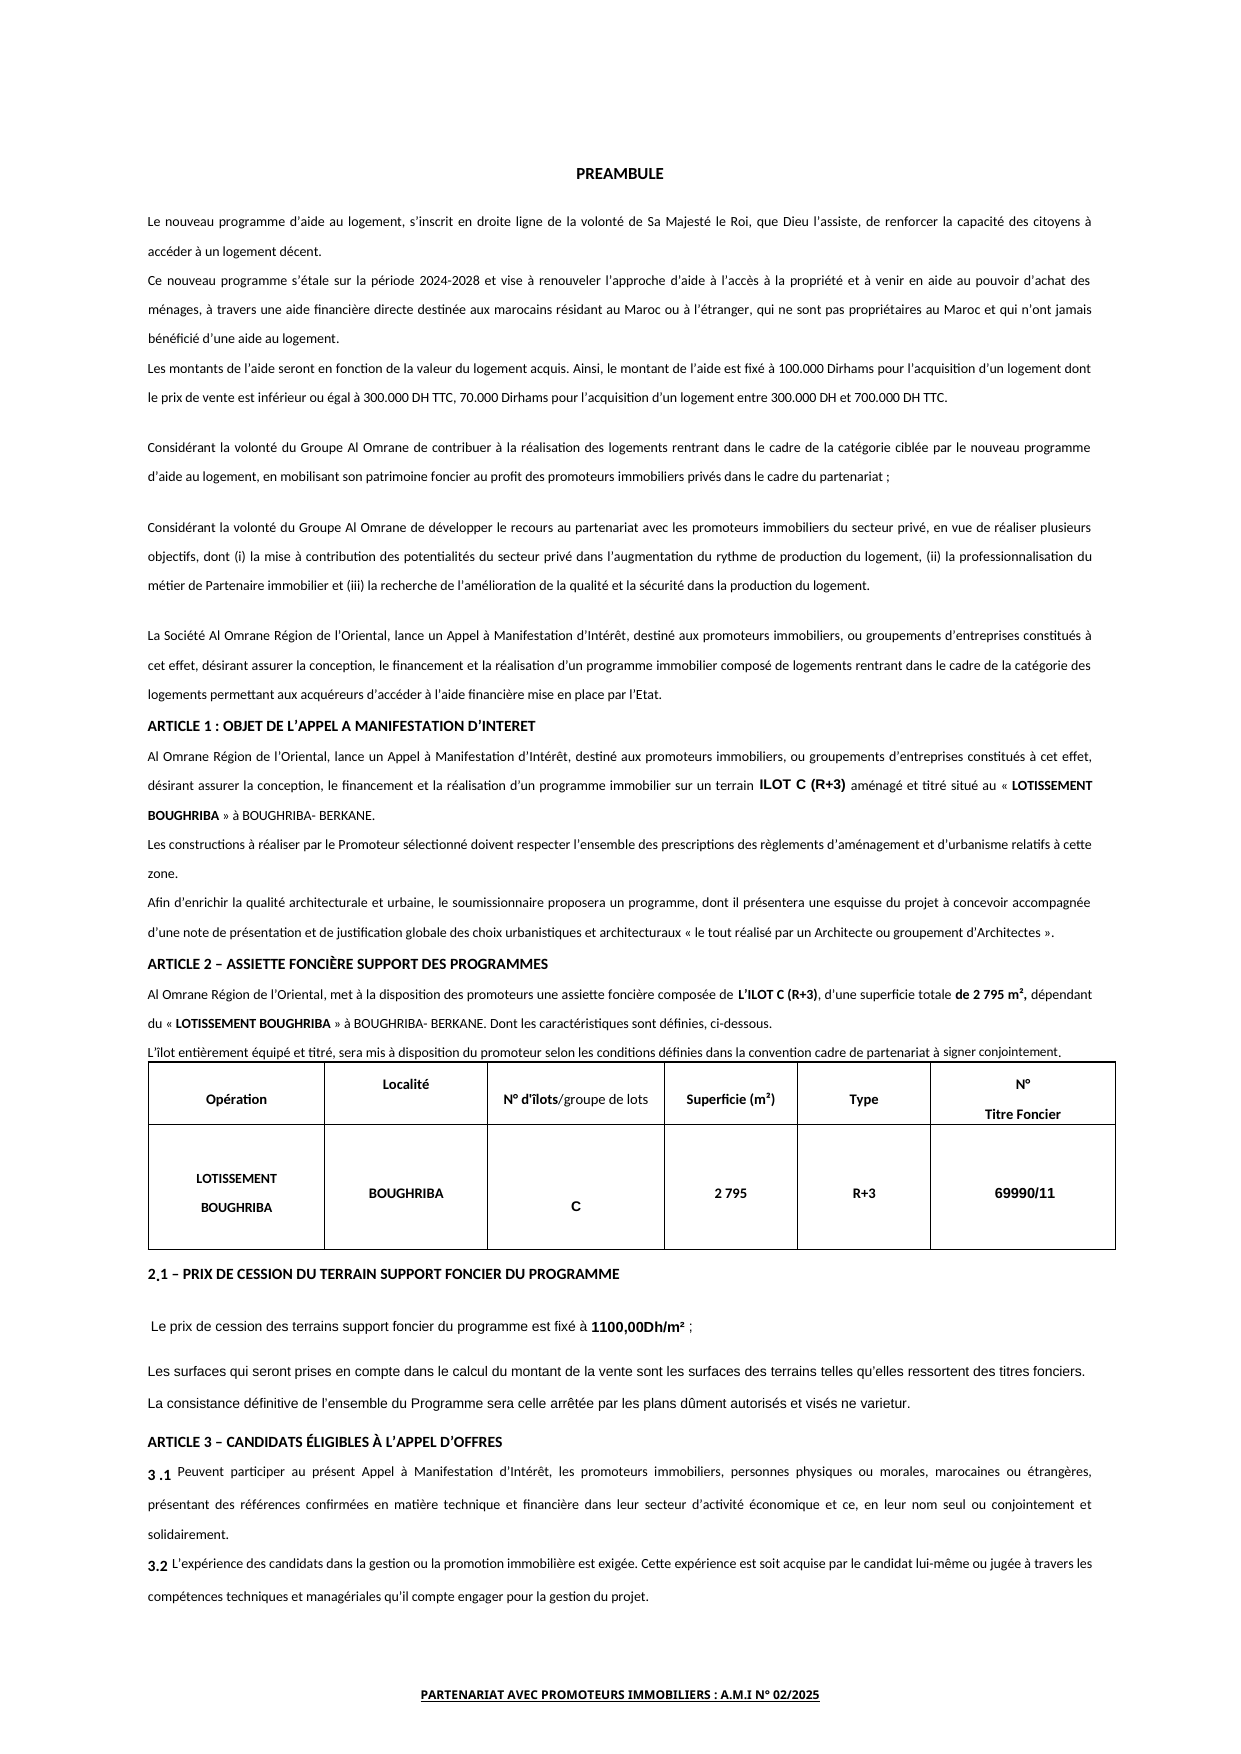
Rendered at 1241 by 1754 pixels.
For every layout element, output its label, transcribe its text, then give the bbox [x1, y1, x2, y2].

table_cell C [488, 1125, 664, 1249]
text Considérant la volonté du Groupe Al Omrane de développer le recours au partenariat avec les promoteurs immobiliers du secteur privé, en vue de réaliser plusieurs objectifs, dont (i) la mise à contribution des potentialités du secteur privé dans l’augmentation du rythme de production du logement, (ii) la professionnalisation du métier de Partenaire immobilier et (iii) la recherche de l’amélioration de la qualité et la sécurité dans la production du logement. [147, 506, 1093, 594]
text PREAMBULE [147, 148, 1093, 183]
text Les montants de l’aide seront en fonction de la valeur du logement acquis. Ainsi, le montant de l’aide est fixé à 100.000 Dirhams pour l’acquisition d’un logement dont le prix de vente est inférieur ou égal à 300.000 DH TTC, 70.000 Dirhams pour l’acquisition d’un logement entre 300.000 DH et 700.000 DH TTC. [147, 347, 1093, 406]
text 3.2 L’expérience des candidats dans la gestion ou la promotion immobilière est exigée. Cette expérience est soit acquise par le candidat lui-même ou jugée à travers les compétences techniques et managériales qu’il compte engager pour la gestion du projet. [147, 1543, 1093, 1605]
text ARTICLE 3 – CANDIDATS ÉLIGIBLES À L’APPEL D’OFFRES [147, 1418, 1093, 1451]
table_cell 2 795 [665, 1125, 797, 1249]
text Afin d’enrichir la qualité architecturale et urbaine, le soumissionnaire proposera un programme, dont il présentera une esquisse du projet à concevoir accompagnée d’une note de présentation et de justification globale des choix urbanistiques et architecturaux « le tout réalisé par un Architecte ou groupement d’Architectes ». [147, 882, 1093, 941]
table_cell BOUGHRIBA [325, 1125, 487, 1249]
text Le nouveau programme d’aide au logement, s’inscrit en droite ligne de la volonté de Sa Majesté le Roi, que Dieu l’assiste, de renforcer la capacité des citoyens à accéder à un logement décent. [147, 201, 1093, 259]
text Considérant la volonté du Groupe Al Omrane de contribuer à la réalisation des logements rentrant dans le cadre de la catégorie ciblée par le nouveau programme d’aide au logement, en mobilisant son patrimoine foncier au profit des promoteurs immobiliers privés dans le cadre du partenariat ; [147, 427, 1093, 485]
text ARTICLE 1 : OBJET DE L’APPEL A MANIFESTATION D’INTERET [147, 703, 1093, 736]
text 2.1 – PRIX DE CESSION DU TERRAIN SUPPORT FONCIER DU PROGRAMME [148, 1250, 1093, 1286]
text Le prix de cession des terrains support foncier du programme est fixé à 1100,00Dh/m² ; [147, 1307, 1093, 1335]
text Les constructions à réaliser par le Promoteur sélectionné doivent respecter l’ensemble des prescriptions des règlements d’aménagement et d’urbanisme relatifs à cette zone. [147, 823, 1093, 882]
table_header Localité [325, 1063, 487, 1123]
text La consistance définitive de l’ensemble du Programme sera celle arrêtée par les plans dûment autorisés et visés ne varietur. [147, 1384, 1093, 1412]
text La Société Al Omrane Région de l’Oriental, lance un Appel à Manifestation d’Intérêt, destiné aux promoteurs immobiliers, ou groupements d’entreprises constitués à cet effet, désirant assurer la conception, le financement et la réalisation d’un programme immobilier composé de logements rentrant dans le cadre de la catégorie des logements permettant aux acquéreurs d’accéder à l’aide financière mise en place par l’Etat. [147, 615, 1093, 703]
text 3 .1 Peuvent participer au présent Appel à Manifestation d’Intérêt, les promoteurs immobiliers, personnes physiques ou morales, marocaines ou étrangères, présentant des références confirmées en matière technique et financière dans leur secteur d’activité économique et ce, en leur nom seul ou conjointement et solidairement. [147, 1451, 1093, 1542]
table_cell 69990/11 [931, 1125, 1115, 1249]
text Les surfaces qui seront prises en compte dans le calcul du montant de la vente sont les surfaces des terrains telles qu’elles ressortent des titres fonciers. [147, 1352, 1093, 1380]
table_cell R+3 [798, 1125, 930, 1249]
table_header Superficie (m²) [665, 1063, 797, 1123]
text ARTICLE 2 – ASSIETTE FONCIÈRE SUPPORT DES PROGRAMMES [147, 941, 1093, 973]
text Ce nouveau programme s’étale sur la période 2024-2028 et vise à renouveler l’approche d’aide à l’accès à la propriété et à venir en aide au pouvoir d’achat des ménages, à travers une aide financière directe destinée aux marocains résidant au Maroc ou à l’étranger, qui ne sont pas propriétaires au Maroc et qui n’ont jamais bénéficié d’une aide au logement. [148, 259, 1093, 347]
table_header Type [798, 1063, 930, 1123]
text Al Omrane Région de l’Oriental, lance un Appel à Manifestation d’Intérêt, destiné aux promoteurs immobiliers, ou groupements d’entreprises constitués à cet effet, désirant assurer la conception, le financement et la réalisation d’un programme immobilier sur un terrain ILOT C (R+3) aménagé et titré situé au « LOTISSEMENT BOUGHRIBA » à BOUGHRIBA- BERKANE. [147, 736, 1093, 823]
table_header Opération [149, 1063, 324, 1123]
table_header N° d'îlots/groupe de lots [488, 1063, 664, 1123]
table_header N° Titre Foncier [931, 1063, 1115, 1123]
text L’îlot entièrement équipé et titré, sera mis à disposition du promoteur selon les conditions définies dans la convention cadre de partenariat à signer conjointement. [147, 1032, 1093, 1061]
text Al Omrane Région de l’Oriental, met à la disposition des promoteurs une assiette foncière composée de L’ILOT C (R+3), d’une superficie totale de 2 795 m², dépendant du « LOTISSEMENT BOUGHRIBA » à BOUGHRIBA- BERKANE. Dont les caractéristiques sont définies, ci-dessous. [147, 973, 1093, 1032]
table_cell LOTISSEMENT BOUGHRIBA [149, 1125, 324, 1249]
